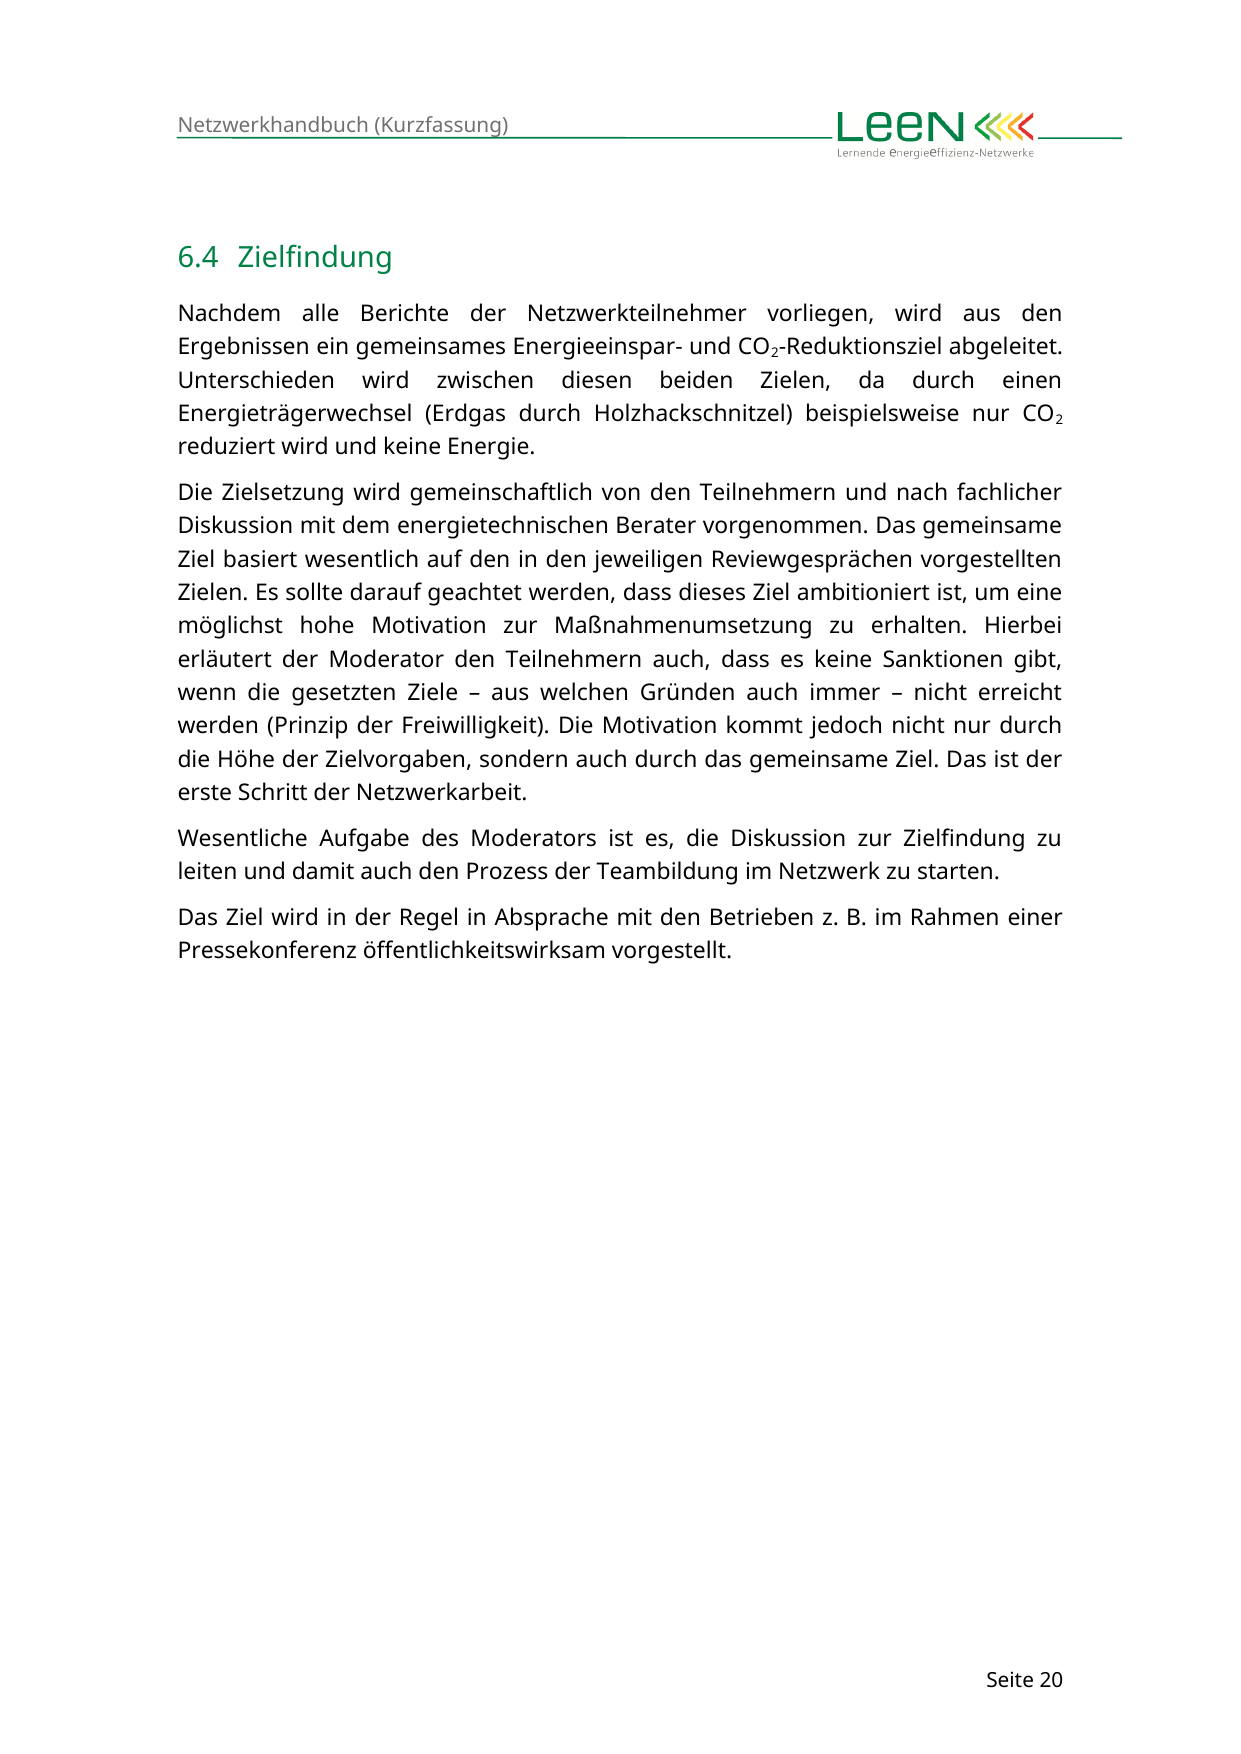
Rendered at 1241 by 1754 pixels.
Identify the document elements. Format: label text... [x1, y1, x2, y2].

text Wesentliche Aufgabe des Moderators ist es, die Diskussion zur Zielfindung zu leiten und damit auch den Prozess der Teambildung im Netzwerk zu starten. [177, 820, 1063, 887]
text Das Ziel wird in der Regel in Absprache mit den Betrieben z. B. im Rahmen einer Pressekonferenz öffentlichkeitswirksam vorgestellt. [177, 899, 1063, 966]
picture [837, 112, 1034, 160]
subtitle Zielfindung [177, 237, 1063, 276]
text Die Zielsetzung wird gemeinschaftlich von den Teilnehmern und nach fachlicher Diskussion mit dem energietechnischen Berater vorgenommen. Das gemeinsame Ziel basiert wesentlich auf den in den jeweiligen Reviewgesprächen vorgestellten Zielen. Es sollte darauf geachtet werden, dass dieses Ziel ambitioniert ist, um eine möglichst hohe Motivation zur Maßnahmenumsetzung zu erhalten. Hierbei erläutert der Moderator den Teilnehmern auch, dass es keine Sanktionen gibt, wenn die gesetzten Ziele – aus welchen Gründen auch immer – nicht erreicht werden (Prinzip der Freiwilligkeit). Die Motivation kommt jedoch nicht nur durch die Höhe der Zielvorgaben, sondern auch durch das gemeinsame Ziel. Das ist der erste Schritt der Netzwerkarbeit. [177, 474, 1063, 807]
text Nachdem alle Berichte der Netzwerkteilnehmer vorliegen, wird aus den Ergebnissen ein gemeinsames Energieeinspar- und CO2-Reduktionsziel abgeleitet. Unterschieden wird zwischen diesen beiden Zielen, da durch einen Energieträgerwechsel (Erdgas durch Holzhackschnitzel) beispielsweise nur CO2 reduziert wird und keine Energie. [177, 295, 1063, 462]
